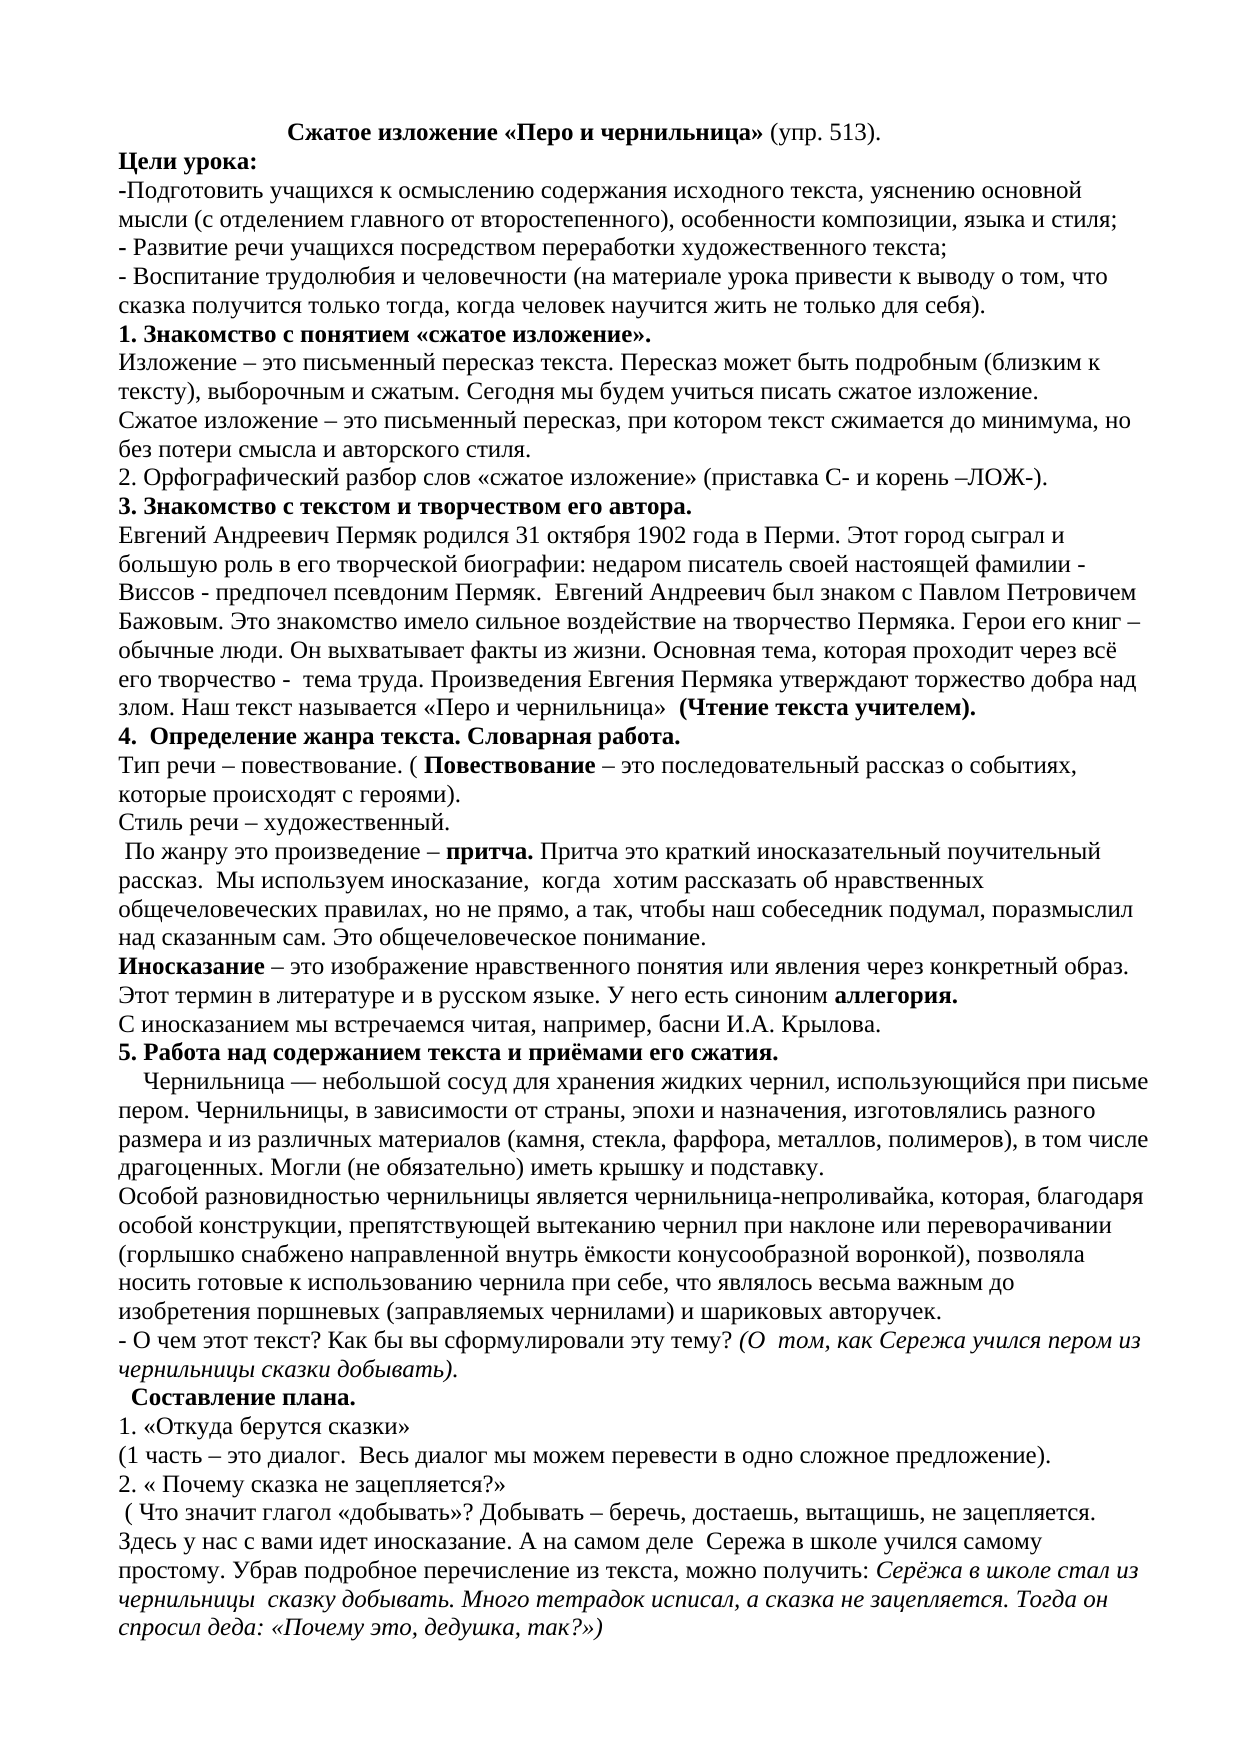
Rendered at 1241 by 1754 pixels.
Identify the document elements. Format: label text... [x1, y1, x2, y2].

text 3. Знакомство с текстом и творчеством его автора. [118, 491, 1152, 520]
text Составление плана. [118, 1382, 1152, 1411]
text Чернильница — небольшой сосуд для хранения жидких чернил, использующийся при письме пером. Чернильницы, в зависимости от страны, эпохи и назначения, изготовлялись разного размера и из различных материалов (камня, стекла, фарфора, металлов, полимеров), в том числе драгоценных. Могли (не обязательно) иметь крышку и подставку. [118, 1066, 1152, 1181]
text По жанру это произведение – притча. Притча это краткий иносказательный поучительный рассказ. Мы используем иносказание, когда хотим рассказать об нравственных общечеловеческих правилах, но не прямо, а так, чтобы наш собеседник подумал, поразмыслил над сказанным сам. Это общечеловеческое понимание. [118, 836, 1152, 951]
text Стиль речи – художественный. [118, 807, 1152, 836]
text ( Что значит глагол «добывать»? Добывать – беречь, достаешь, вытащишь, не зацепляется. [118, 1497, 1152, 1526]
text С иносказанием мы встречаемся читая, например, басни И.А. Крылова. [118, 1009, 1152, 1037]
text (1 часть – это диалог. Весь диалог мы можем перевести в одно сложное предложение). [118, 1440, 1152, 1469]
text Здесь у нас с вами идет иносказание. А на самом деле Сережа в школе учился самому простому. Убрав подробное перечисление из текста, можно получить: Серёжа в школе стал из чернильницы сказку добывать. Много тетрадок исписал, а сказка не зацепляется. Тогда он спросил деда: «Почему это, дедушка, так?») [118, 1526, 1152, 1641]
text - О чем этот текст? Как бы вы сформулировали эту тему? (О том, как Сережа учился пером из чернильницы сказки добывать). [118, 1325, 1152, 1382]
text Тип речи – повествование. ( Повествование – это последовательный рассказ о событиях, которые происходят с героями). [118, 750, 1152, 807]
text Сжатое изложение – это письменный пересказ, при котором текст сжимается до минимума, но без потери смысла и авторского стиля. [118, 405, 1152, 462]
text Цели урока: [118, 146, 1152, 175]
text 2. « Почему сказка не зацепляется?» [118, 1469, 1152, 1497]
text Особой разновидностью чернильницы является чернильница-непроливайка, которая, благодаря особой конструкции, препятствующей вытеканию чернил при наклоне или переворачивании (горлышко снабжено направленной внутрь ёмкости конусообразной воронкой), позволяла носить готовые к использованию чернила при себе, что являлось весьма важным до изобретения поршневых (заправляемых чернилами) и шариковых авторучек. [118, 1181, 1152, 1325]
text Евгений Андреевич Пермяк родился 31 октября 1902 года в Перми. Этот город сыграл и большую роль в его творческой биографии: недаром писатель своей настоящей фамилии - Виссов - предпочел псевдоним Пермяк. Евгений Андреевич был знаком с Павлом Петровичем Бажовым. Это знакомство имело сильное воздействие на творчество Пермяка. Герои его книг – обычные люди. Он выхватывает факты из жизни. Основная тема, которая проходит через всё его творчество - тема труда. Произведения Евгения Пермяка утверждают торжество добра над злом. Наш текст называется «Перо и чернильница» (Чтение текста учителем). [118, 520, 1152, 721]
text - Развитие речи учащихся посредством переработки художественного текста; [118, 232, 1152, 261]
text 5. Работа над содержанием текста и приёмами его сжатия. [118, 1037, 1152, 1066]
text Изложение – это письменный пересказ текста. Пересказ может быть подробным (близким к тексту), выборочным и сжатым. Сегодня мы будем учиться писать сжатое изложение. [118, 347, 1152, 405]
text Этот термин в литературе и в русском языке. У него есть синоним аллегория. [118, 980, 1152, 1009]
text -Подготовить учащихся к осмыслению содержания исходного текста, уяснению основной мысли (с отделением главного от второстепенного), особенности композиции, языка и стиля; [118, 175, 1152, 232]
text Сжатое изложение «Перо и чернильница» (упр. 513). [118, 117, 1152, 146]
text - Воспитание трудолюбия и человечности (на материале урока привести к выводу о том, что сказка получится только тогда, когда человек научится жить не только для себя). [118, 261, 1152, 319]
text 2. Орфографический разбор слов «сжатое изложение» (приставка С- и корень –ЛОЖ-). [118, 462, 1152, 491]
text 4. Определение жанра текста. Словарная работа. [118, 721, 1152, 750]
text 1. Знакомство с понятием «сжатое изложение». [118, 319, 1152, 347]
text Иносказание – это изображение нравственного понятия или явления через конкретный образ. [118, 951, 1152, 980]
text 1. «Откуда берутся сказки» [118, 1411, 1152, 1440]
